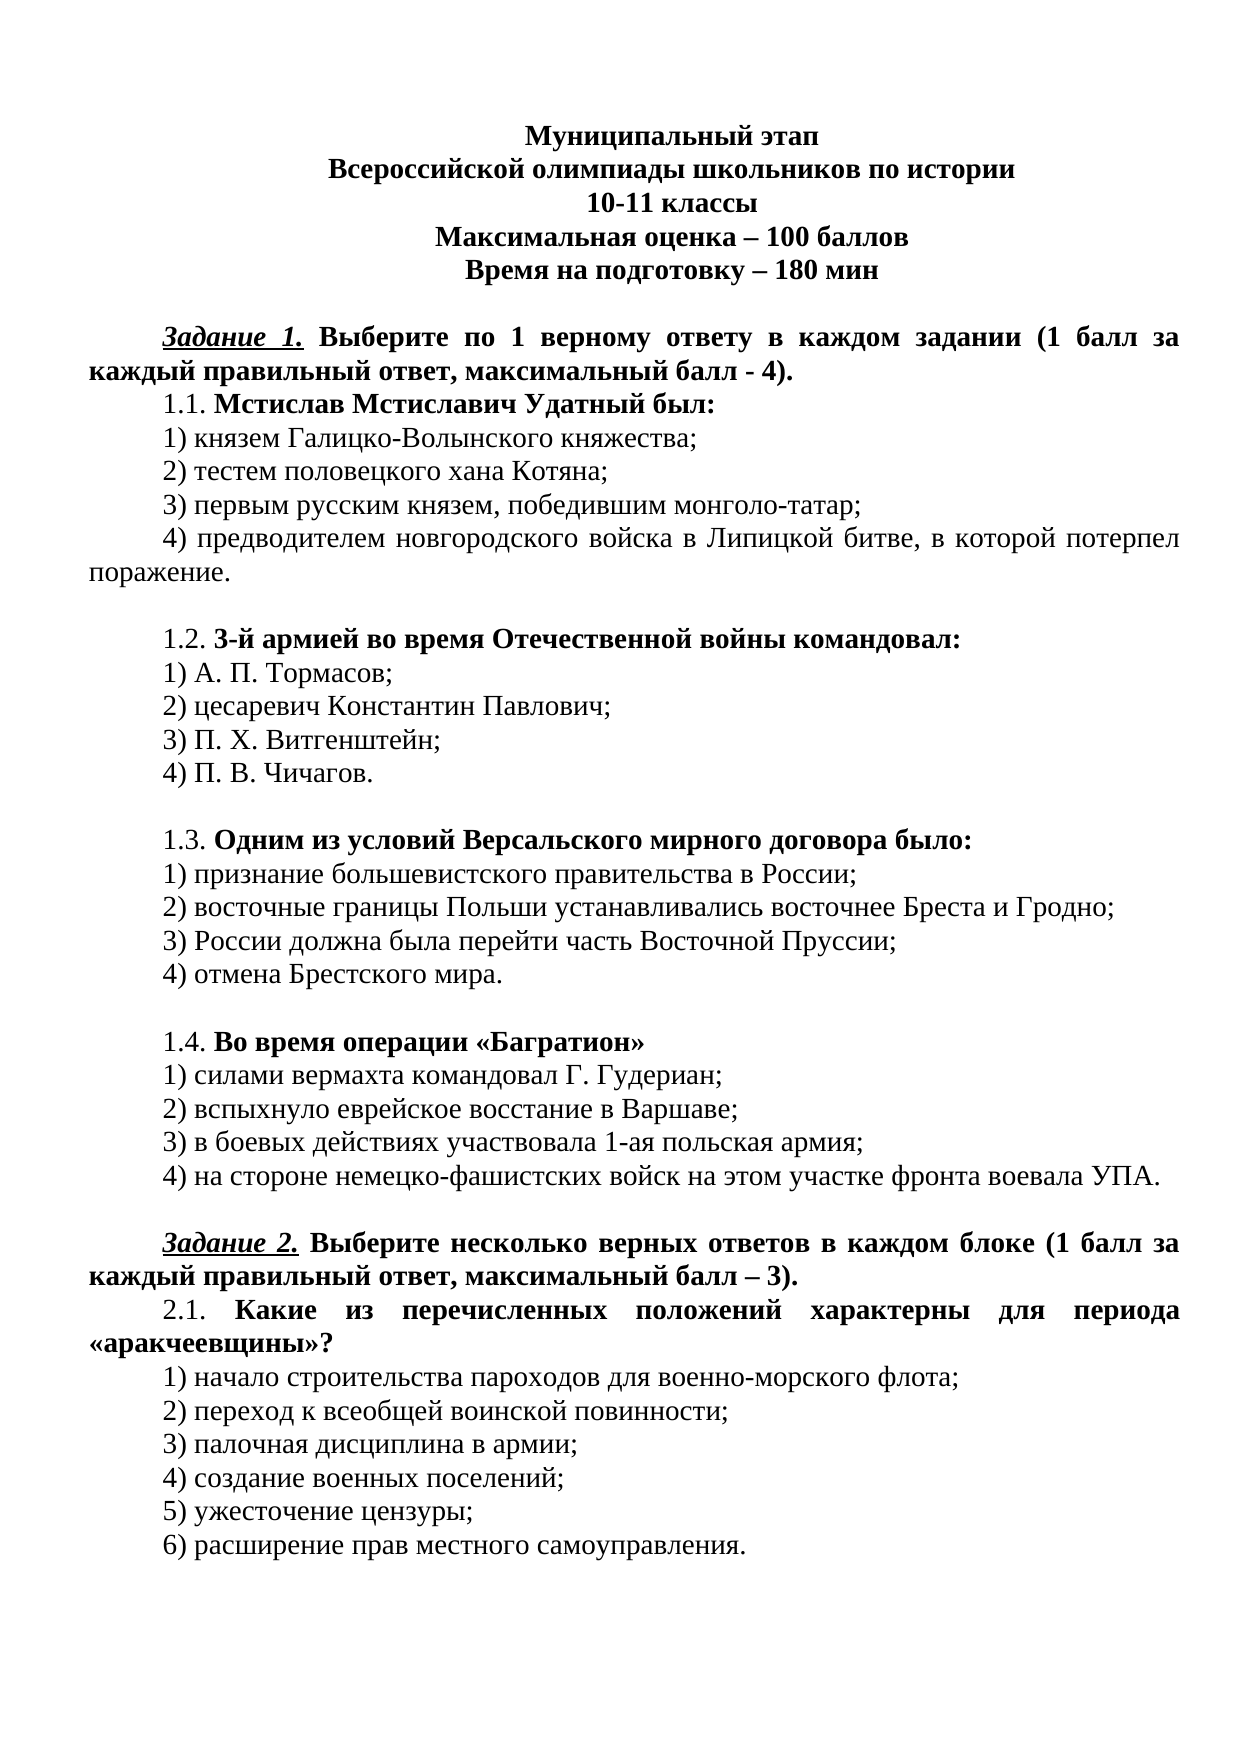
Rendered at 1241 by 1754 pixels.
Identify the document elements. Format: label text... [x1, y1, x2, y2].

text Время на подготовку – 180 мин [89, 252, 1181, 286]
text 2) цесаревич Константин Павлович; [89, 688, 1181, 722]
text 2) восточные границы Польши устанавливались восточнее Бреста и Гродно; [89, 889, 1181, 923]
text 2) тестем половецкого хана Котяна; [89, 453, 1181, 487]
text 1.1. Мстислав Мстиславич Удатный был: [89, 386, 1181, 420]
text 6) расширение прав местного самоуправления. [89, 1527, 1181, 1560]
text 2) вспыхнуло еврейское восстание в Варшаве; [89, 1091, 1181, 1124]
text Максимальная оценка – 100 баллов [89, 219, 1181, 252]
text 1) начало строительства пароходов для военно-морского флота; [89, 1359, 1181, 1393]
text 1.3. Одним из условий Версальского мирного договора было: [89, 822, 1181, 856]
text 1.2. 3-й армией во время Отечественной войны командовал: [89, 621, 1181, 655]
text 1) признание большевистского правительства в России; [89, 856, 1181, 889]
text 1) А. П. Тормасов; [89, 655, 1181, 688]
text Всероссийской олимпиады школьников по истории [89, 152, 1181, 185]
text 4) отмена Брестского мира. [89, 957, 1181, 990]
text 3) палочная дисциплина в армии; [89, 1426, 1181, 1460]
text 1.4. Во время операции «Багратион» [89, 1024, 1181, 1057]
text 2) переход к всеобщей воинской повинности; [89, 1393, 1181, 1426]
text 3) первым русским князем, победившим монголо-татар; [89, 487, 1181, 521]
text 4) П. В. Чичагов. [89, 755, 1181, 789]
text 5) ужесточение цензуры; [89, 1493, 1181, 1527]
text 2.1. Какие из перечисленных положений характерны для периода «аракчеевщины»? [89, 1292, 1181, 1359]
text 1) князем Галицко-Волынского княжества; [89, 420, 1181, 453]
text Задание 1. Выберите по 1 верному ответу в каждом задании (1 балл за каждый правильный ответ, максимальный балл - 4). [89, 319, 1181, 386]
text 3) П. Х. Витгенштейн; [89, 722, 1181, 755]
text 1) силами вермахта командовал Г. Гудериан; [89, 1057, 1181, 1091]
text 4) предводителем новгородского войска в Липицкой битве, в которой потерпел поражение. [89, 521, 1181, 588]
text 4) на стороне немецко-фашистских войск на этом участке фронта воевала УПА. [89, 1158, 1181, 1191]
text 10-11 классы [89, 185, 1181, 219]
text 3) России должна была перейти часть Восточной Пруссии; [89, 923, 1181, 957]
text Задание 2. Выберите несколько верных ответов в каждом блоке (1 балл за каждый правильный ответ, максимальный балл – 3). [89, 1225, 1181, 1292]
text 4) создание военных поселений; [89, 1460, 1181, 1493]
text 3) в боевых действиях участвовала 1-ая польская армия; [89, 1124, 1181, 1158]
text Муниципальный этап [89, 118, 1181, 152]
